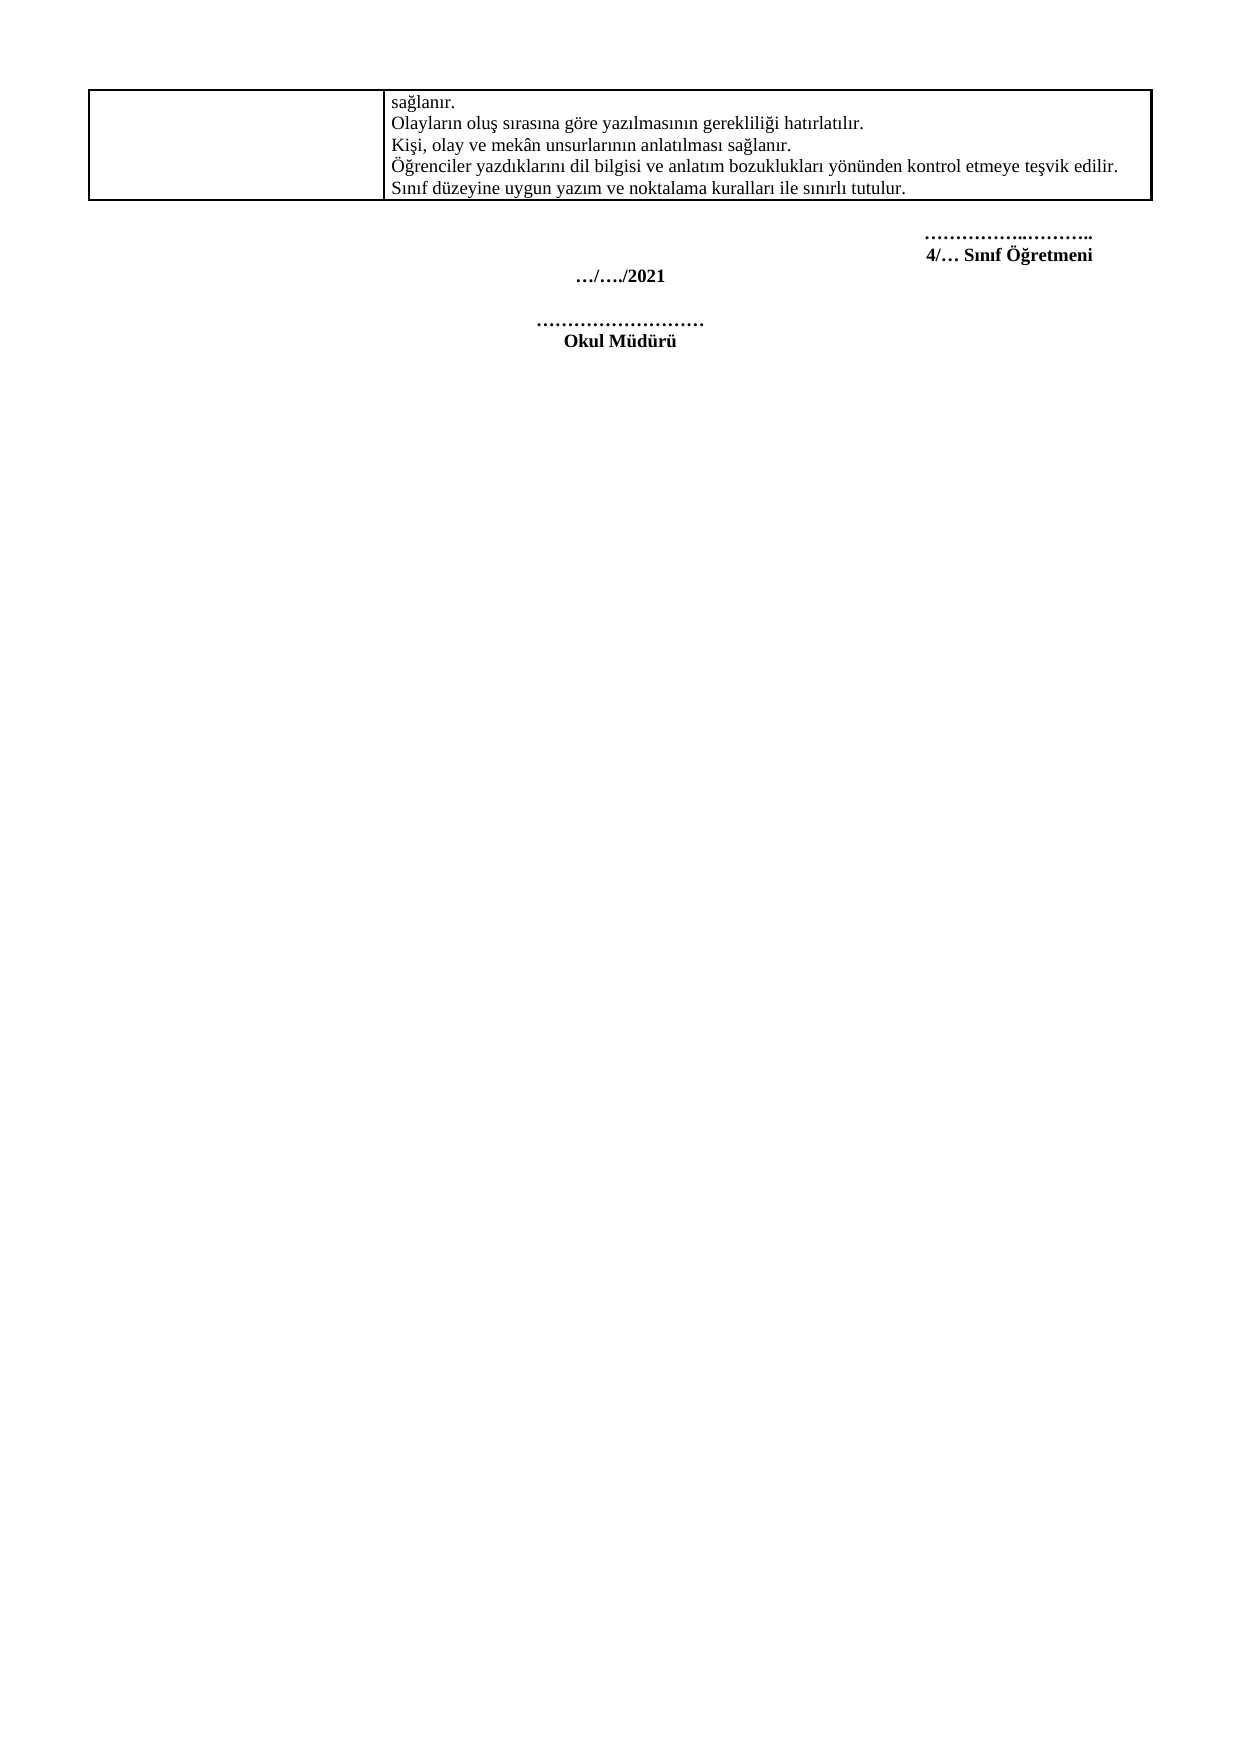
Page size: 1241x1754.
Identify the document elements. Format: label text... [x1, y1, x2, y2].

text Okul Müdürü [148, 330, 1092, 352]
text …/…./2021 [148, 265, 1092, 287]
text ……………………… [148, 308, 1092, 330]
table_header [385, 91, 1150, 198]
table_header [90, 91, 383, 198]
text 4/… Sınıf Öğretmeni [148, 244, 1092, 265]
text ……………..……….. [148, 222, 1092, 244]
